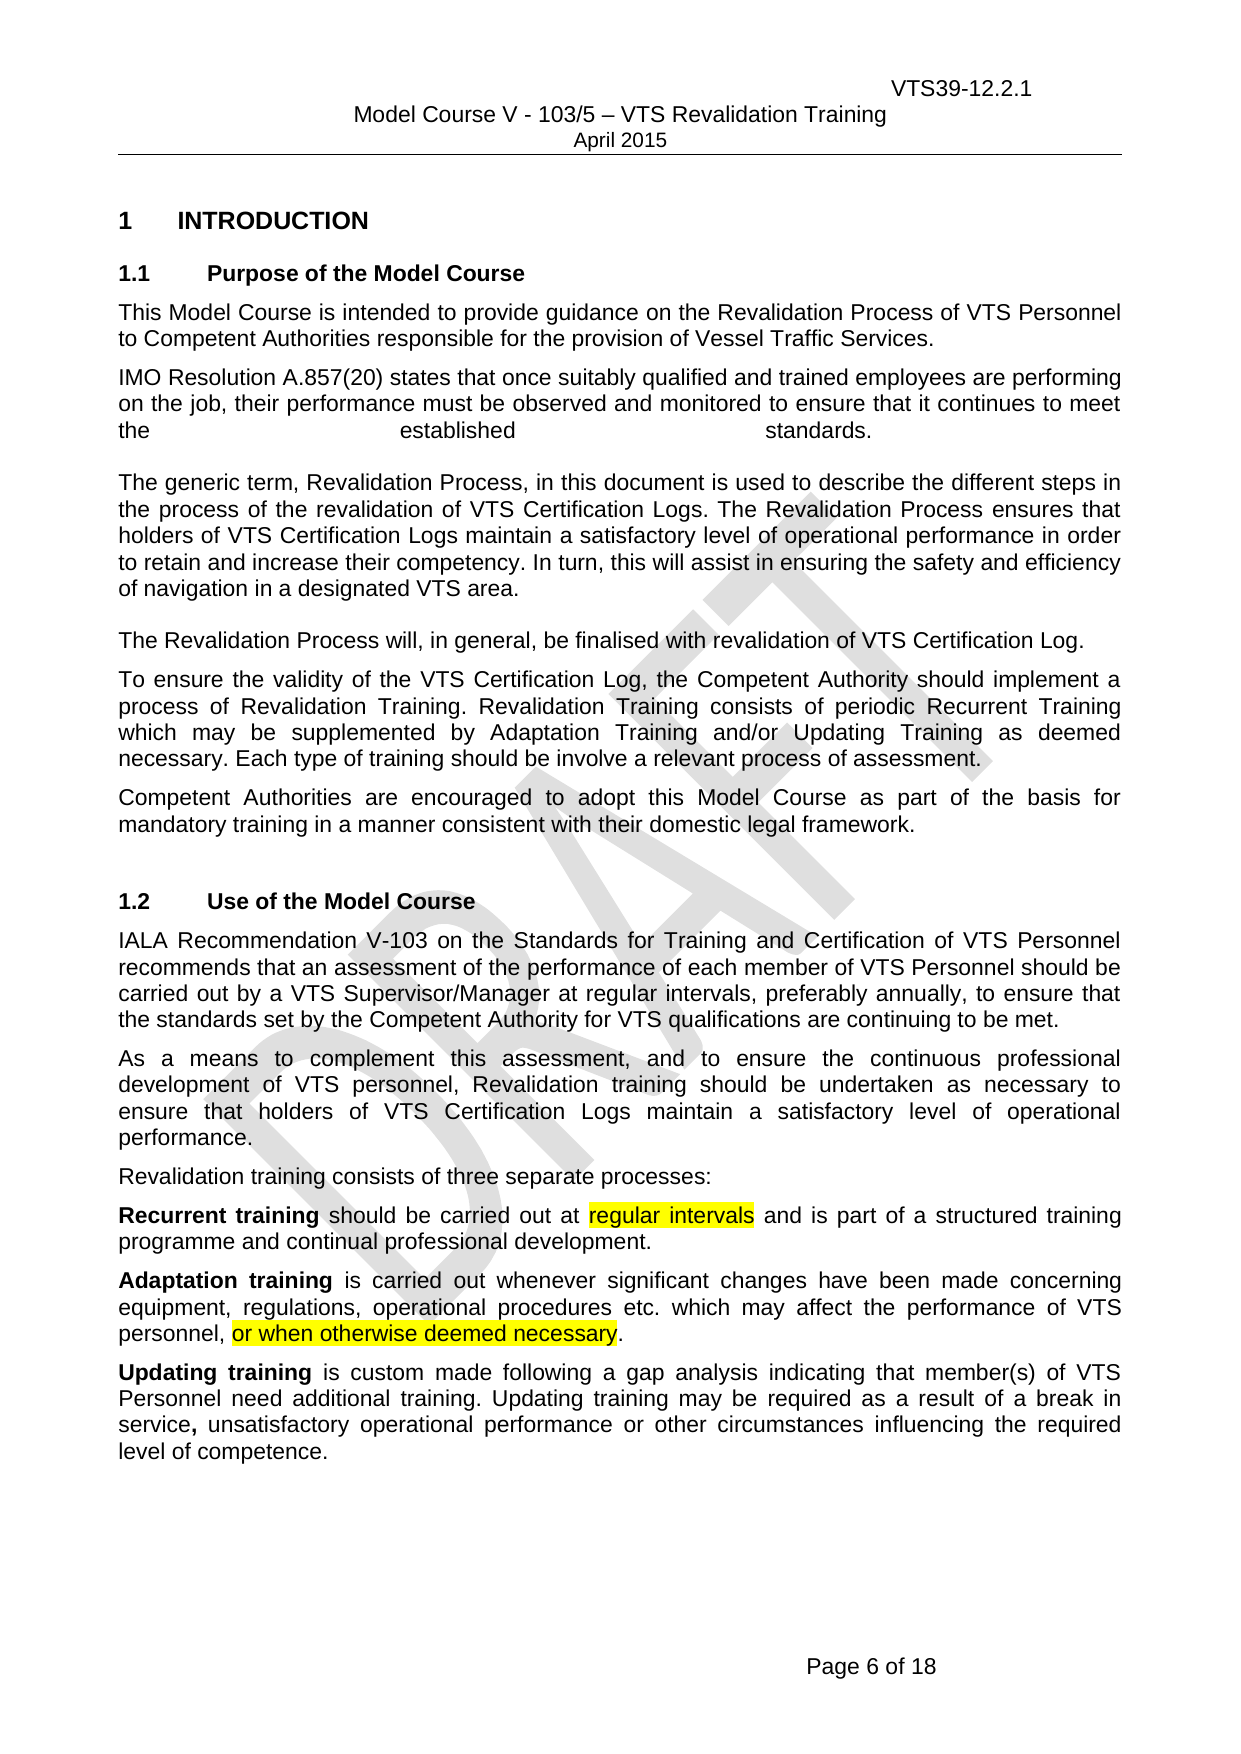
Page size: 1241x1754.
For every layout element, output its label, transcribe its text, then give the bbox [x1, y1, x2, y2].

text IMO Resolution A.857(20) states that once suitably qualified and trained employees are performing on the job, their performance must be observed and monitored to ensure that it continues to meet the established standards. The generic term, Revalidation Process, in this document is used to describe the different steps in the process of the revalidation of VTS Certification Logs. The Revalidation Process ensures that holders of VTS Certification Logs maintain a satisfactory level of operational performance in order to retain and increase their competency. In turn, this will assist in ensuring the safety and efficiency of navigation in a designated VTS area. [118, 364, 1122, 601]
text Recurrent training should be carried out at regular intervals and is part of a structured training programme and continual professional development. [118, 1202, 1122, 1254]
subtitle Purpose of the Model Course [118, 260, 1122, 286]
text This Model Course is intended to provide guidance on the Revalidation Process of VTS Personnel to Competent Authorities responsible for the provision of Vessel Traffic Services. [118, 299, 1122, 351]
text Competent Authorities are encouraged to adopt this Model Course as part of the basis for mandatory training in a manner consistent with their domestic legal framework. [118, 784, 1122, 837]
text Adaptation training is carried out whenever significant changes have been made concerning equipment, regulations, operational procedures etc. which may affect the performance of VTS personnel, or when otherwise deemed necessary. [118, 1267, 1122, 1346]
text The Revalidation Process will, in general, be finalised with revalidation of VTS Certification Log. [118, 627, 1122, 654]
text Updating training is custom made following a gap analysis indicating that member(s) of VTS Personnel need additional training. Updating training may be required as a result of a break in service, unsatisfactory operational performance or other circumstances influencing the required level of competence. [118, 1359, 1122, 1464]
text To ensure the validity of the VTS Certification Log, the Competent Authority should implement a process of Revalidation Training. Revalidation Training consists of periodic Recurrent Training which may be supplemented by Adaptation Training and/or Updating Training as deemed necessary. Each type of training should be involve a relevant process of assessment. [118, 666, 1122, 772]
text As a means to complement this assessment, and to ensure the continuous professional development of VTS personnel, Revalidation training should be undertaken as necessary to ensure that holders of VTS Certification Logs maintain a satisfactory level of operational performance. [118, 1045, 1122, 1151]
subtitle INTRODUCTION [118, 206, 1122, 235]
text Revalidation training consists of three separate processes: [118, 1163, 1122, 1189]
text IALA Recommendation V-103 on the Standards for Training and Certification of VTS Personnel recommends that an assessment of the performance of each member of VTS Personnel should be carried out by a VTS Supervisor/Manager at regular intervals, preferably annually, to ensure that the standards set by the Competent Authority for VTS qualifications are continuing to be met. [118, 927, 1122, 1033]
subtitle Use of the Model Course [118, 888, 1122, 915]
